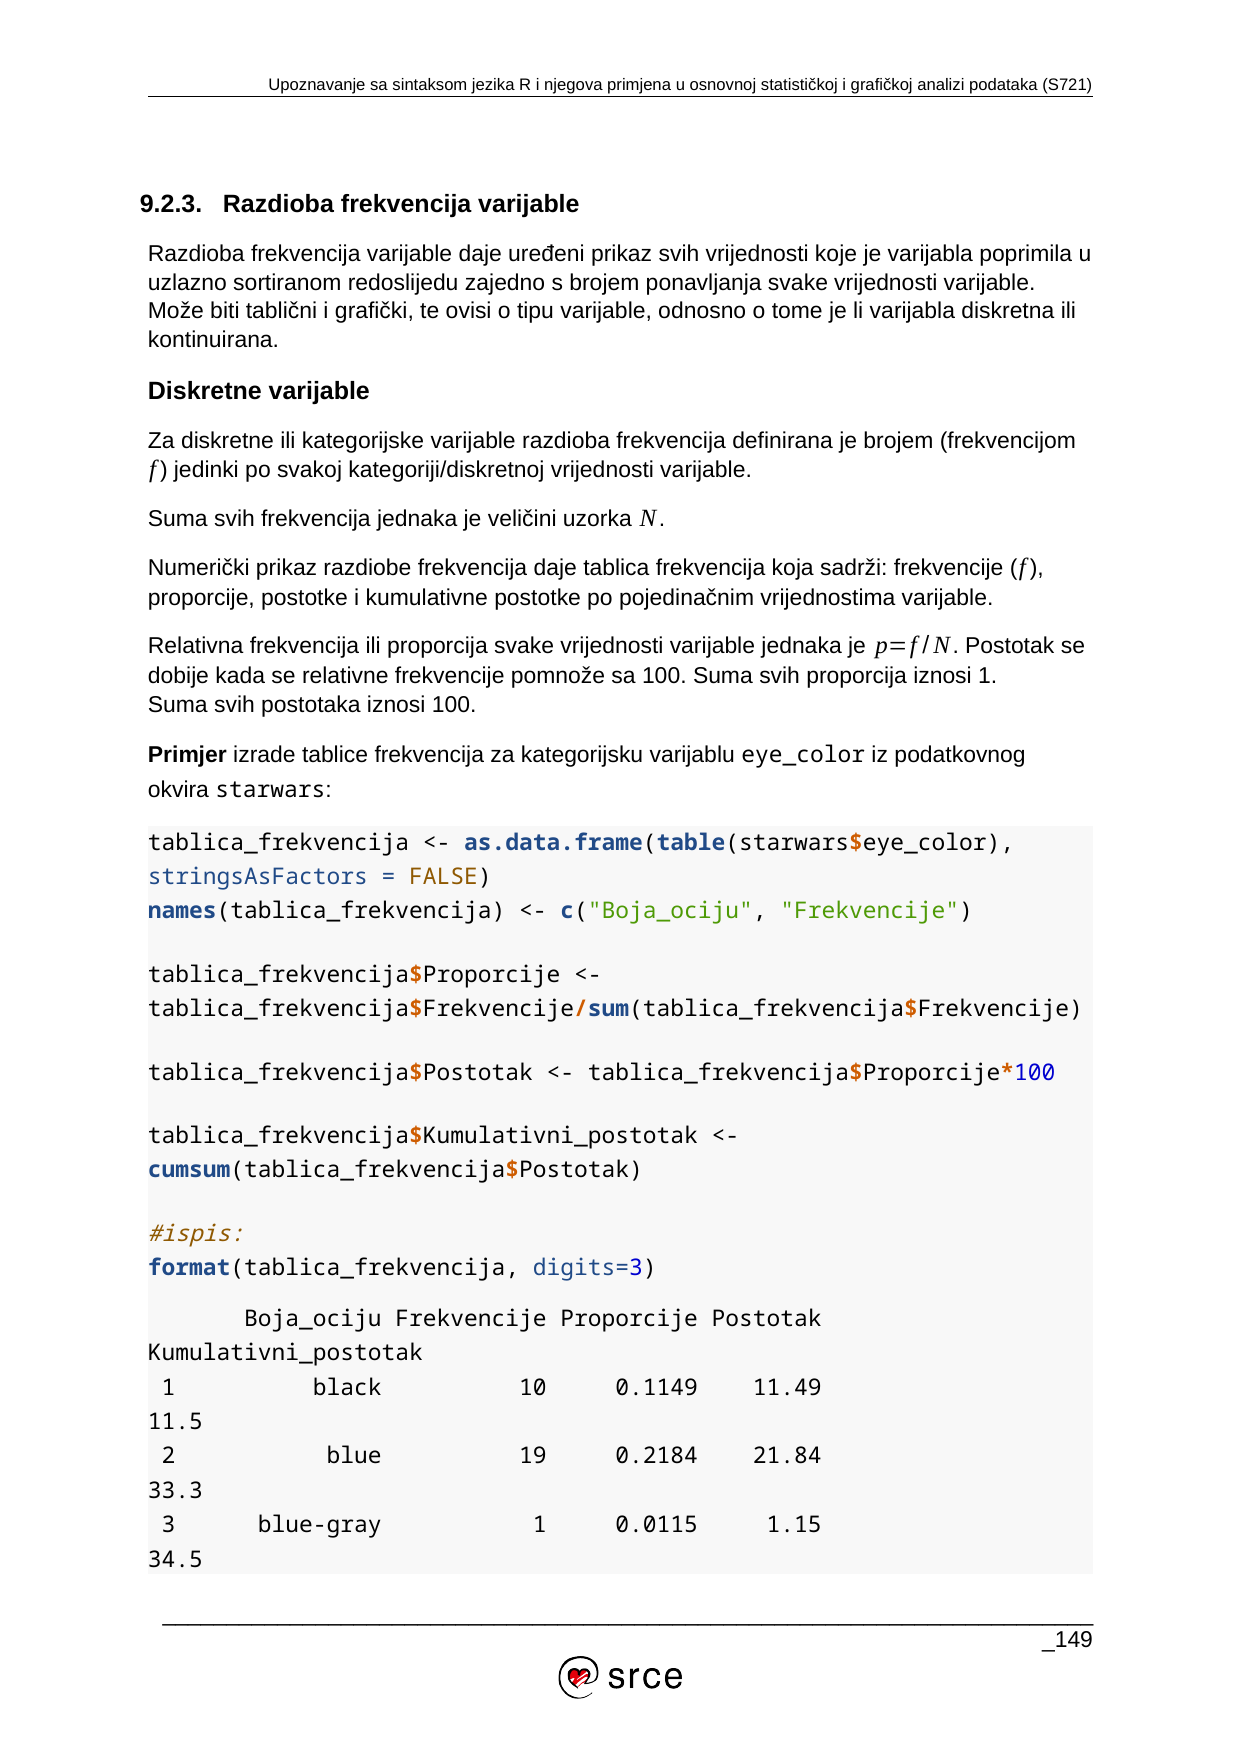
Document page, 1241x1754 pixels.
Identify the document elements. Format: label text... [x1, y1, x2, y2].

text Relativna frekvencija ili proporcija svake vrijednosti varijable jednaka je . Postotak se dobije kada se relativne frekvencije pomnože sa 100. Suma svih proporcija iznosi 1. Suma svih postotaka iznosi 100. [148, 631, 1093, 717]
subtitle Razdioba frekvencija varijable [139, 189, 1093, 218]
text Razdioba frekvencija varijable daje uređeni prikaz svih vrijednosti koje je varijabla poprimila u uzlazno sortiranom redoslijedu zajedno s brojem ponavljanja svake vrijednosti varijable. Može biti tablični i grafički, te ovisi o tipu varijable, odnosno o tome je li varijabla diskretna ili kontinuirana. [148, 239, 1093, 353]
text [148, 1302, 1093, 1574]
text Suma svih frekvencija jednaka je veličini uzorka . [148, 504, 1093, 532]
text tablica_frekvencija <- as.data.frame(table(starwars$eye_color), stringsAsFactors = FALSE) names(tablica_frekvencija) <- c("Boja_ociju", "Frekvencije") tablica_frekvencija$Proporcije <- tablica_frekvencija$Frekvencije/sum(tablica_frekvencija$Frekvencije) tablica_frekvencija$Postotak <- tablica_frekvencija$Proporcije*100 tablica_frekvencija$Kumulativni_postotak <- cumsum(tablica_frekvencija$Postotak) #ispis: format(tablica_frekvencija, digits=3) [148, 826, 1093, 1282]
text Numerički prikaz razdiobe frekvencija daje tablica frekvencija koja sadrži: frekvencije (), proporcije, postotke i kumulativne postotke po pojedinačnim vrijednostima varijable. [148, 553, 1093, 610]
text Primjer izrade tablice frekvencija za kategorijsku varijablu eye_color iz podatkovnog okvira starwars: [148, 738, 1093, 804]
picture [558, 1656, 682, 1699]
text Za diskretne ili kategorijske varijable razdioba frekvencija definirana je brojem (frekvencijom ) jedinki po svakoj kategoriji/diskretnoj vrijednosti varijable. [148, 427, 1093, 483]
subtitle Diskretne varijable [148, 376, 1093, 405]
